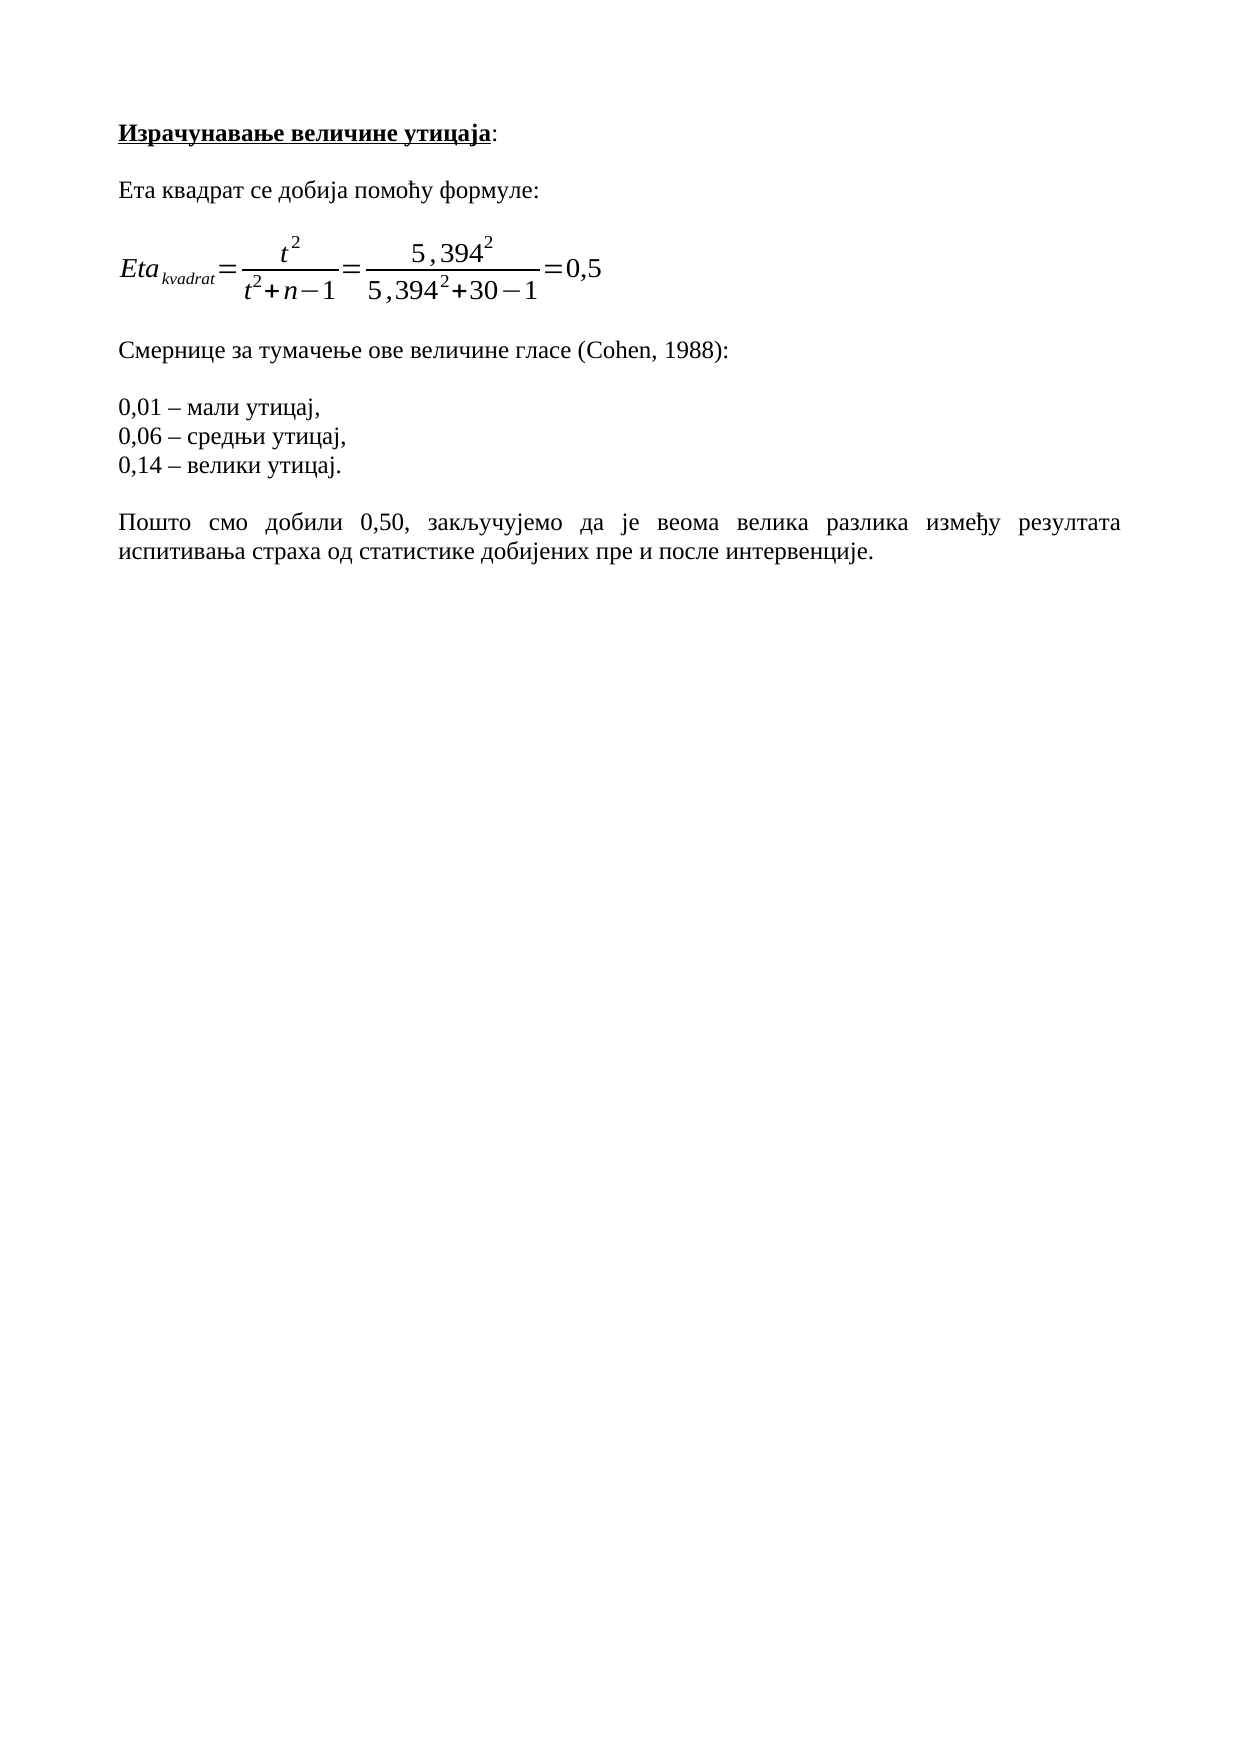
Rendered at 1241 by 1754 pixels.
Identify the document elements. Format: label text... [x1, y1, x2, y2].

text 0,14 – велики утицај. [118, 450, 1122, 478]
text 0,06 – средњи утицај, [118, 421, 1122, 450]
text Израчунавање величине утицаја: [118, 118, 1122, 147]
text Ета квадрат се добија помоћу формуле: [118, 176, 1122, 204]
text Пошто смо добили 0,50, закључујемо да је веома велика разлика између резултата испитивања страха од статистике добијених пре и после интервенције. [118, 507, 1122, 565]
text Смернице за тумачење ове величине гласе (Cohen, 1988): [118, 335, 1122, 363]
text 0,01 – мали утицај, [118, 392, 1122, 421]
